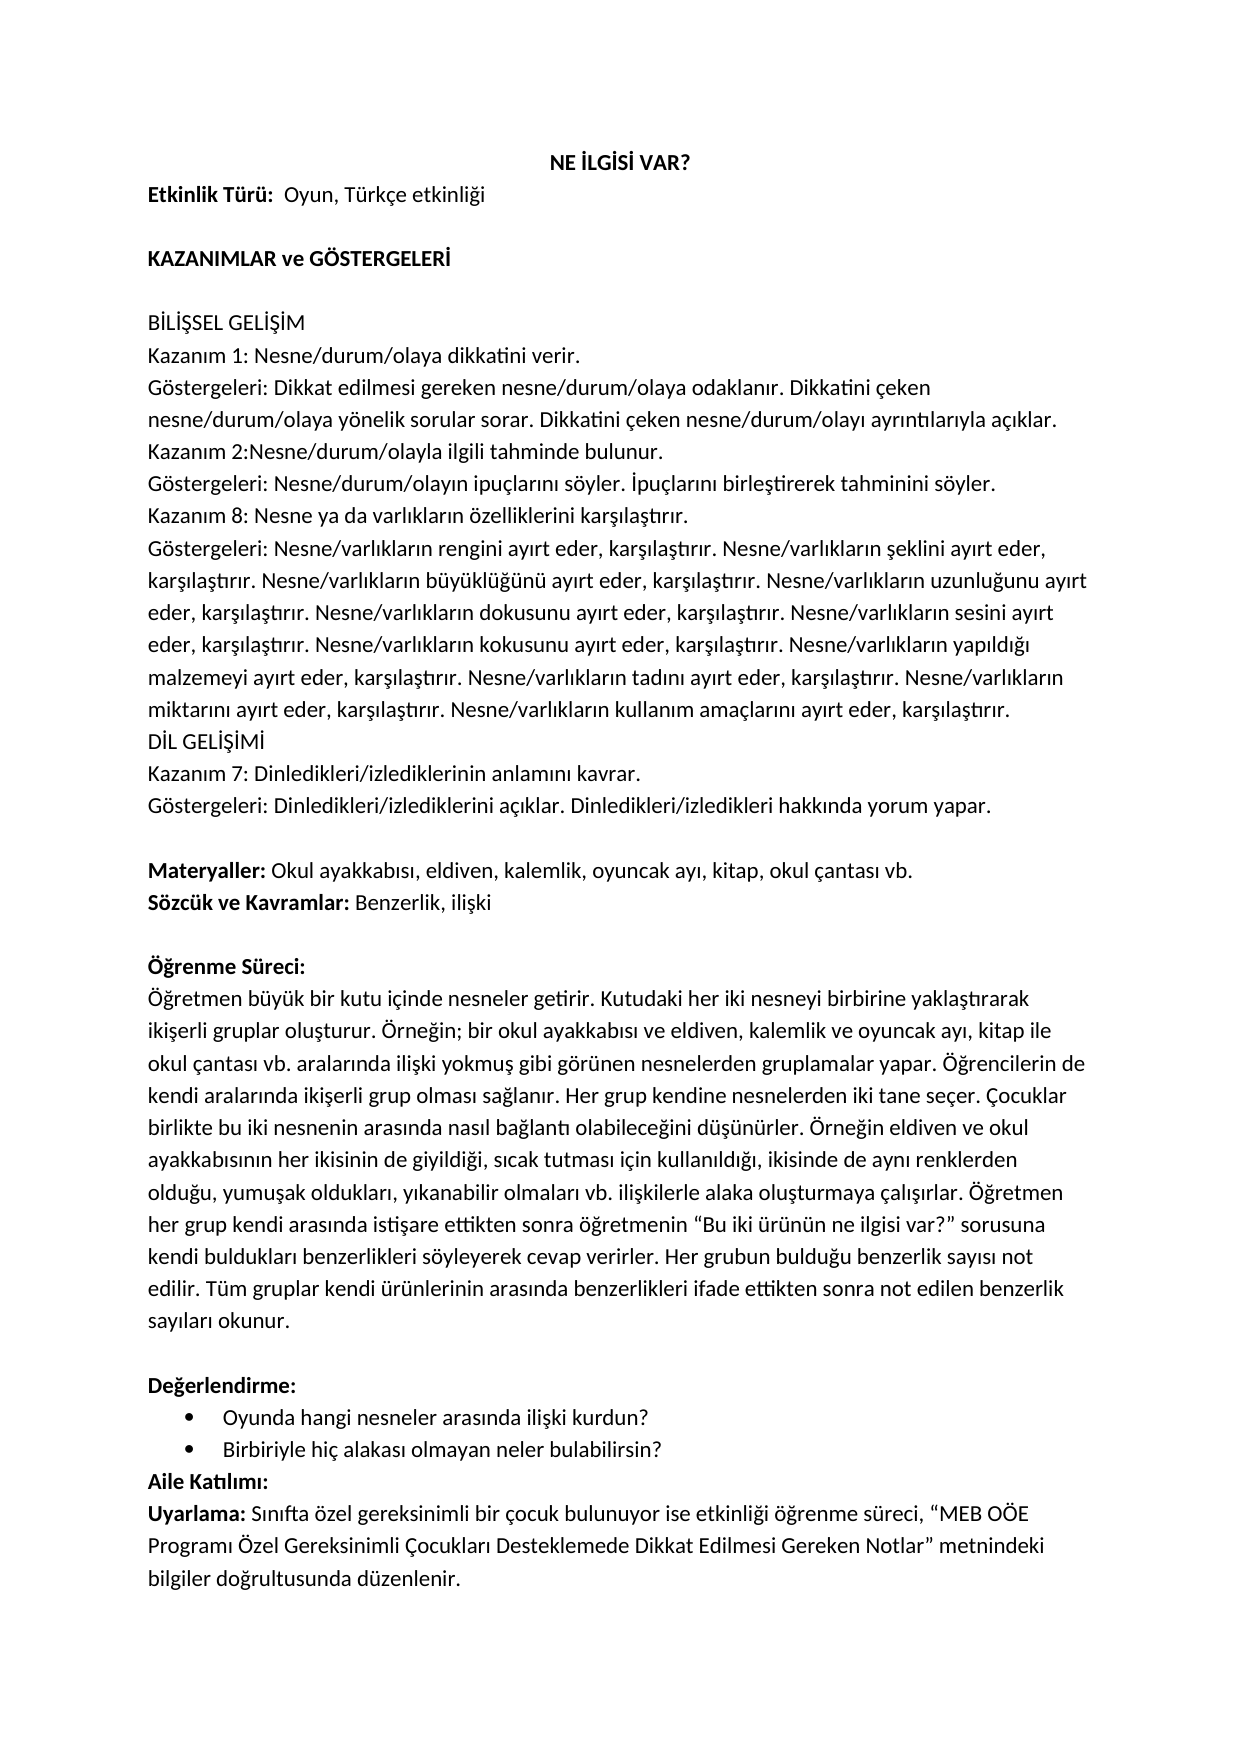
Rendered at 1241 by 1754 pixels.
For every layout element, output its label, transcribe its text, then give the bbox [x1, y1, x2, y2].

text KAZANIMLAR ve GÖSTERGELERİ [148, 244, 1093, 272]
text Aile Katılımı: [148, 1467, 1093, 1495]
text Uyarlama: Sınıfta özel gereksinimli bir çocuk bulunuyor ise etkinliği öğrenme süreci, “MEB OÖE Programı Özel Gereksinimli Çocukları Desteklemede Dikkat Edilmesi Gereken Notlar” metnindeki bilgiler doğrultusunda düzenlenir. [148, 1499, 1093, 1592]
list Birbiriyle hiç alakası olmayan neler bulabilirsin? [185, 1435, 1093, 1463]
text BİLİŞSEL GELİŞİM Kazanım 1: Nesne/durum/olaya dikkatini verir. Göstergeleri: Dikkat edilmesi gereken nesne/durum/olaya odaklanır. Dikkatini çeken nesne/durum/olaya yönelik sorular sorar. Dikkatini çeken nesne/durum/olayı ayrıntılarıyla açıklar. Kazanım 2:Nesne/durum/olayla ilgili tahminde bulunur. Göstergeleri: Nesne/durum/olayın ipuçlarını söyler. İpuçlarını birleştirerek tahminini söyler. [148, 308, 1093, 497]
text Öğretmen büyük bir kutu içinde nesneler getirir. Kutudaki her iki nesneyi birbirine yaklaştırarak ikişerli gruplar oluşturur. Örneğin; bir okul ayakkabısı ve eldiven, kalemlik ve oyuncak ayı, kitap ile okul çantası vb. aralarında ilişki yokmuş gibi görünen nesnelerden gruplamalar yapar. Öğrencilerin de kendi aralarında ikişerli grup olması sağlanır. Her grup kendine nesnelerden iki tane seçer. Çocuklar birlikte bu iki nesnenin arasında nasıl bağlantı olabileceğini düşünürler. Örneğin eldiven ve okul ayakkabısının her ikisinin de giyildiği, sıcak tutması için kullanıldığı, ikisinde de aynı renklerden olduğu, yumuşak oldukları, yıkanabilir olmaları vb. ilişkilerle alaka oluşturmaya çalışırlar. Öğretmen her grup kendi arasında istişare ettikten sonra öğretmenin “Bu iki ürünün ne ilgisi var?” sorusuna kendi buldukları benzerlikleri söyleyerek cevap verirler. Her grubun bulduğu benzerlik sayısı not edilir. Tüm gruplar kendi ürünlerinin arasında benzerlikleri ifade ettikten sonra not edilen benzerlik sayıları okunur. [148, 984, 1093, 1334]
text Sözcük ve Kavramlar: Benzerlik, ilişki [148, 888, 1093, 916]
text Değerlendirme: [148, 1371, 1093, 1399]
text Etkinlik Türü: Oyun, Türkçe etkinliği [148, 180, 1093, 208]
list Oyunda hangi nesneler arasında ilişki kurdun? [185, 1403, 1093, 1431]
text Kazanım 8: Nesne ya da varlıkların özelliklerini karşılaştırır. Göstergeleri: Nesne/varlıkların rengini ayırt eder, karşılaştırır. Nesne/varlıkların şeklini ayırt eder, karşılaştırır. Nesne/varlıkların büyüklüğünü ayırt eder, karşılaştırır. Nesne/varlıkların uzunluğunu ayırt eder, karşılaştırır. Nesne/varlıkların dokusunu ayırt eder, karşılaştırır. Nesne/varlıkların sesini ayırt eder, karşılaştırır. Nesne/varlıkların kokusunu ayırt eder, karşılaştırır. Nesne/varlıkların yapıldığı malzemeyi ayırt eder, karşılaştırır. Nesne/varlıkların tadını ayırt eder, karşılaştırır. Nesne/varlıkların miktarını ayırt eder, karşılaştırır. Nesne/varlıkların kullanım amaçlarını ayırt eder, karşılaştırır. [148, 502, 1093, 723]
text NE İLGİSİ VAR? [148, 148, 1093, 176]
text Materyaller: Okul ayakkabısı, eldiven, kalemlik, oyuncak ayı, kitap, okul çantası vb. [148, 856, 1093, 884]
text DİL GELİŞİMİ Kazanım 7: Dinledikleri/izlediklerinin anlamını kavrar. Göstergeleri: Dinledikleri/izlediklerini açıklar. Dinledikleri/izledikleri hakkında yorum yapar. [148, 727, 1093, 852]
text Öğrenme Süreci: [148, 952, 1093, 980]
